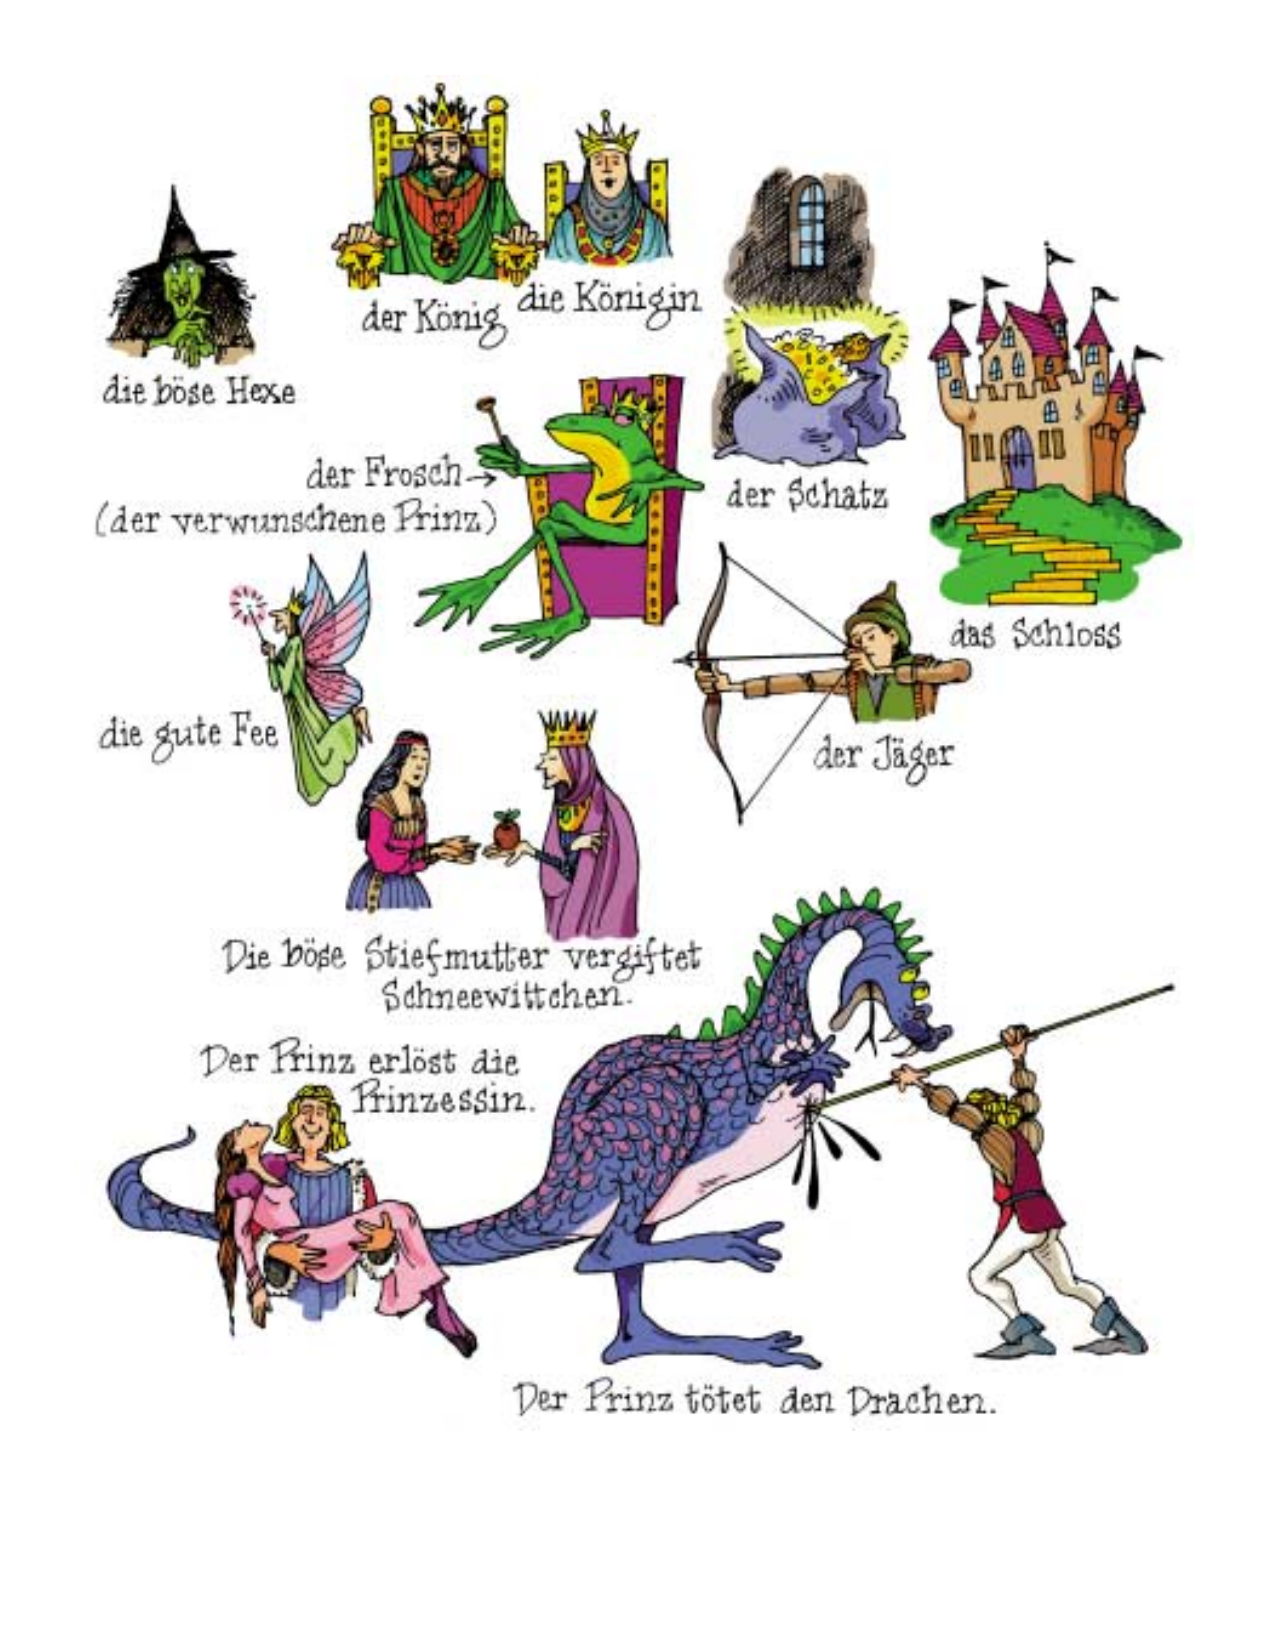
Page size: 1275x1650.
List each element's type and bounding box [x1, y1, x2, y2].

picture [75, 75, 1195, 1431]
